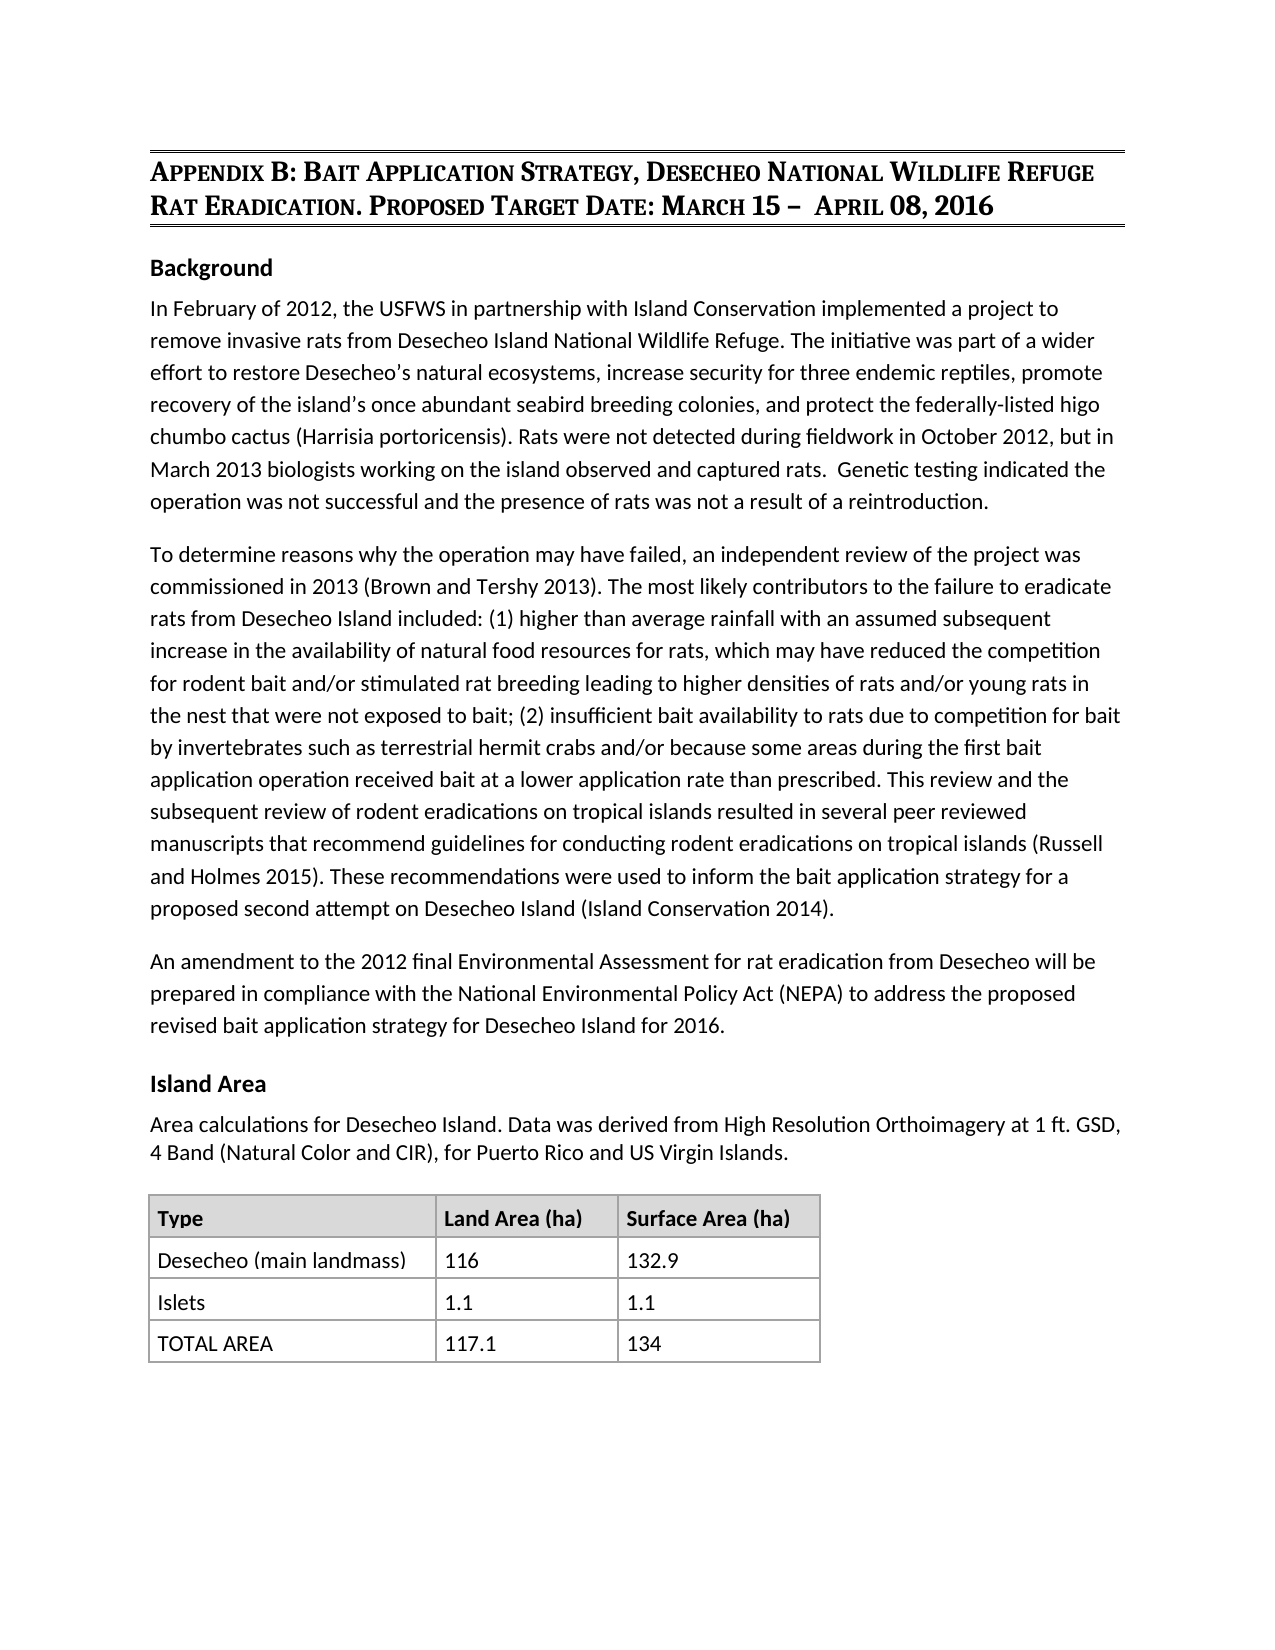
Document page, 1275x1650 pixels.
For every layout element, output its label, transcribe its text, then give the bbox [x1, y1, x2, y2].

table_cell 117.1 [437, 1321, 617, 1361]
table_cell Islets [150, 1279, 435, 1319]
table_cell 132.9 [619, 1238, 819, 1277]
table_cell 116 [437, 1238, 617, 1277]
table_cell 1.1 [619, 1279, 819, 1319]
table_header Surface Area (ha) [619, 1196, 819, 1236]
subtitle Background [150, 252, 1125, 283]
table_cell Desecheo (main landmass) [150, 1238, 435, 1277]
table_cell TOTAL AREA [150, 1321, 435, 1361]
text To determine reasons why the operation may have failed, an independent review of the project was commissioned in 2013 (Brown and Tershy 2013). The most likely contributors to the failure to eradicate rats from Desecheo Island included: (1) higher than average rainfall with an assumed subsequent increase in the availability of natural food resources for rats, which may have reduced the competition for rodent bait and/or stimulated rat breeding leading to higher densities of rats and/or young rats in the nest that were not exposed to bait; (2) insufficient bait availability to rats due to competition for bait by invertebrates such as terrestrial hermit crabs and/or because some areas during the first bait application operation received bait at a lower application rate than prescribed. This review and the subsequent review of rodent eradications on tropical islands resulted in several peer reviewed manuscripts that recommend guidelines for conducting rodent eradications on tropical islands (Russell and Holmes 2015). These recommendations were used to inform the bait application strategy for a proposed second attempt on Desecheo Island (Island Conservation 2014). [150, 540, 1125, 922]
table_cell 1.1 [437, 1279, 617, 1319]
table_header Land Area (ha) [437, 1196, 617, 1236]
table_header Type [150, 1196, 435, 1236]
text An amendment to the 2012 final Environmental Assessment for rat eradication from Desecheo will be prepared in compliance with the National Environmental Policy Act (NEPA) to address the proposed revised bait application strategy for Desecheo Island for 2016. [150, 947, 1125, 1039]
text In February of 2012, the USFWS in partnership with Island Conservation implemented a project to remove invasive rats from Desecheo Island National Wildlife Refuge. The initiative was part of a wider effort to restore Desecheo’s natural ecosystems, increase security for three endemic reptiles, promote recovery of the island’s once abundant seabird breeding colonies, and protect the federally-listed higo chumbo cactus (Harrisia portoricensis). Rats were not detected during fieldwork in October 2012, but in March 2013 biologists working on the island observed and captured rats. Genetic testing indicated the operation was not successful and the presence of rats was not a result of a reintroduction. [150, 294, 1125, 515]
text Area calculations for Desecheo Island. Data was derived from High Resolution Orthoimagery at 1 ft. GSD, 4 Band (Natural Color and CIR), for Puerto Rico and US Virgin Islands. [150, 1110, 1125, 1166]
subtitle Island Area [150, 1068, 1125, 1099]
text Appendix B: Bait Application Strategy, Desecheo National Wildlife Refuge Rat Eradication. Proposed Target Date: March 15 – April 08, 2016 [150, 153, 1125, 224]
table_cell 134 [619, 1321, 819, 1361]
